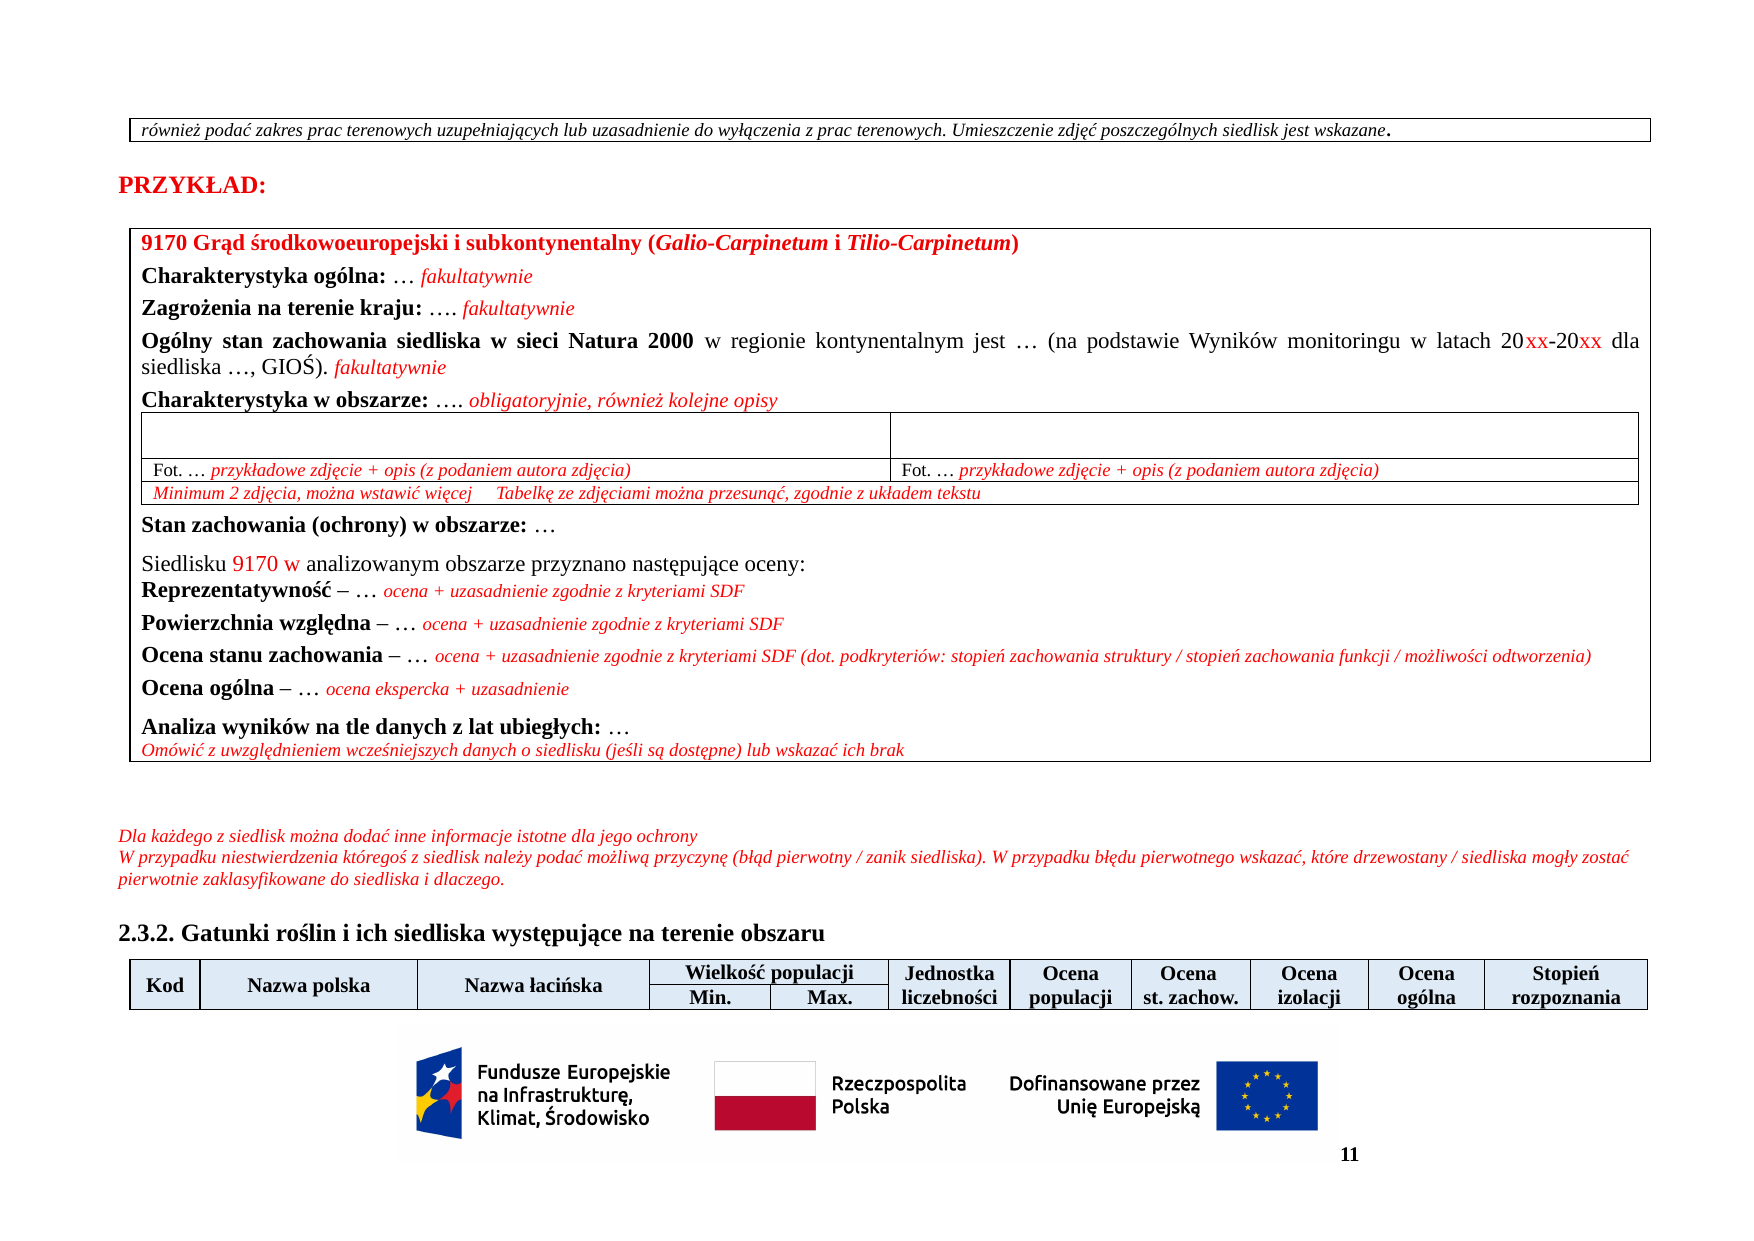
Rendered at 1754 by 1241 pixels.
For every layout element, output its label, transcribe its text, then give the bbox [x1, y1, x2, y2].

text Dla każdego z siedlisk można dodać inne informacje istotne dla jego ochrony [118, 824, 1636, 846]
picture [394, 1024, 1340, 1162]
table_cell Max. [771, 985, 888, 1009]
subtitle 2.3.2. Gatunki roślin i ich siedliska występujące na terenie obszaru [118, 918, 1636, 947]
table_header Nazwa łacińska [418, 960, 649, 1009]
table_header Wielkość populacji [650, 960, 888, 984]
table_header Ocena populacji [1011, 960, 1131, 1009]
table_header Ocena st. zachow. [1132, 960, 1250, 1009]
table_cell Min. [650, 985, 770, 1009]
text W przypadku niestwierdzenia któregoś z siedlisk należy podać możliwą przyczynę (błąd pierwotny / zanik siedliska). W przypadku błędu pierwotnego wskazać, które drzewostany / siedliska mogły zostać pierwotnie zaklasyfikowane do siedliska i dlaczego. [118, 846, 1636, 889]
table_header Kod [131, 960, 199, 1009]
table_header Jednostka liczebności [889, 960, 1009, 1009]
table_header Ocena ogólna [1369, 960, 1484, 1009]
table_header Stopień rozpoznania [1485, 960, 1647, 1009]
text PRZYKŁAD: [118, 171, 1636, 199]
table_header Nazwa polska [201, 960, 417, 1009]
table_header Ocena izolacji [1251, 960, 1368, 1009]
table_header 9170 Grąd środkowoeuropejski i subkontynentalny (Galio-Carpinetum i Tilio-Carpinetum) Charakterystyka ogólna: … fakultatywnie Zagrożenia na terenie kraju: …. fakultatywnie Ogólny stan zachowania siedliska w sieci Natura 2000 w regionie kontynentalnym jest … (na podstawie Wyników monitoringu w latach 20xx-20xx dla siedliska …, GIOŚ). fakultatywnie Charakterystyka w obszarze: …. obligatoryjnie, również kolejne opisy Stan zachowania (ochrony) w obszarze: … Siedlisku 9170 w analizowanym obszarze przyznano następujące oceny: Reprezentatywność – … ocena + uzasadnienie zgodnie z kryteriami SDF Powierzchnia względna – … ocena + uzasadnienie zgodnie z kryteriami SDF Ocena stanu zachowania – … ocena + uzasadnienie zgodnie z kryteriami SDF (dot. podkryteriów: stopień zachowania struktury / stopień zachowania funkcji / możliwości odtworzenia) Ocena ogólna – … ocena ekspercka + uzasadnienie Analiza wyników na tle danych z lat ubiegłych: … Omówić z uwzględnieniem wcześniejszych danych o siedlisku (jeśli są dostępne) lub wskazać ich brak [131, 229, 1650, 761]
